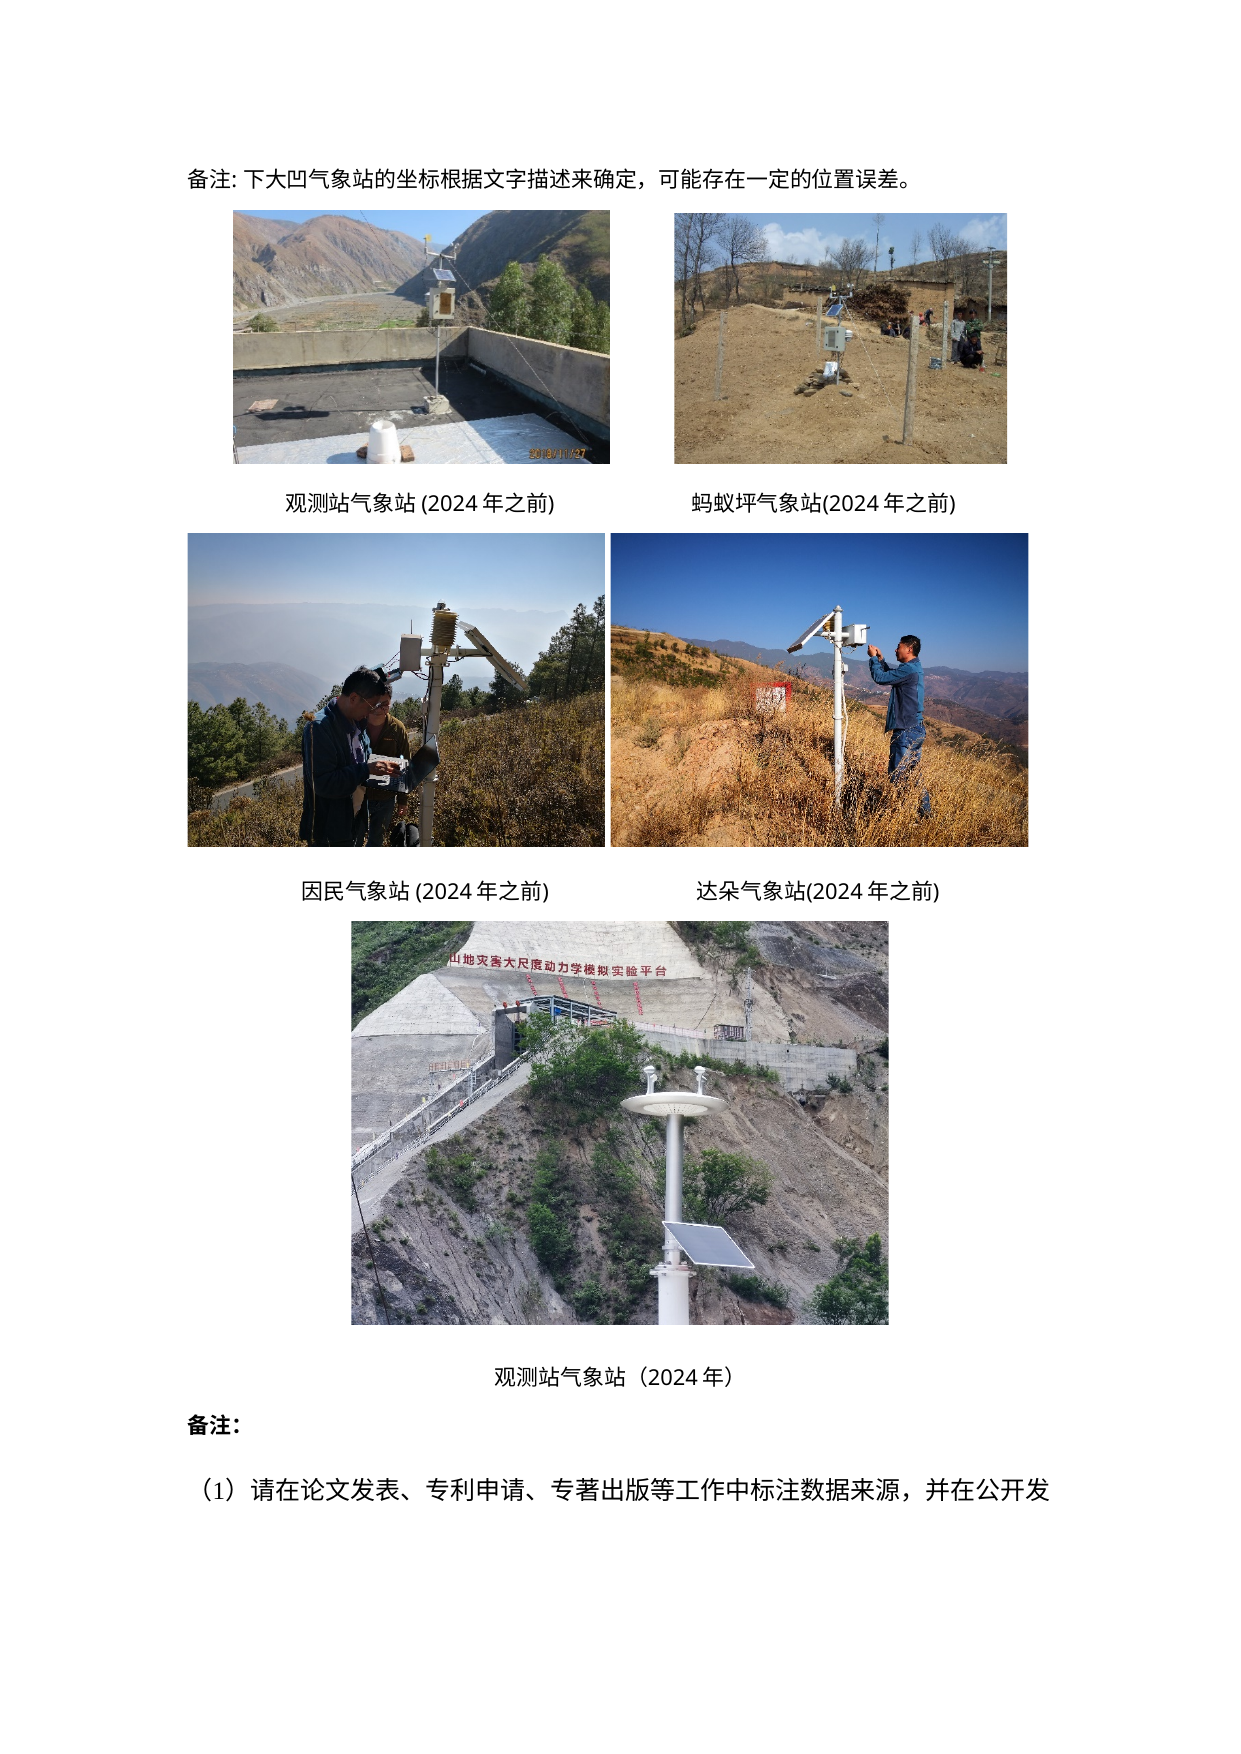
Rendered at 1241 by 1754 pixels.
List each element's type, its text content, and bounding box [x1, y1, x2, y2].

picture [610, 533, 1029, 847]
text 因民气象站 (2024年之前) 达朵气象站(2024年之前) [187, 873, 1053, 906]
text 备注: 下大凹气象站的坐标根据文字描述来确定，可能存在一定的位置误差。 [187, 162, 1053, 194]
picture [351, 921, 889, 1325]
picture [187, 533, 605, 847]
text 观测站气象站（2024年） [187, 1359, 1053, 1392]
text 备注： [187, 1407, 1053, 1440]
text 观测站气象站 (2024年之前) 蚂蚁坪气象站(2024年之前) [187, 485, 1053, 518]
picture [233, 210, 610, 464]
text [187, 1456, 1053, 1521]
picture [674, 213, 1008, 464]
